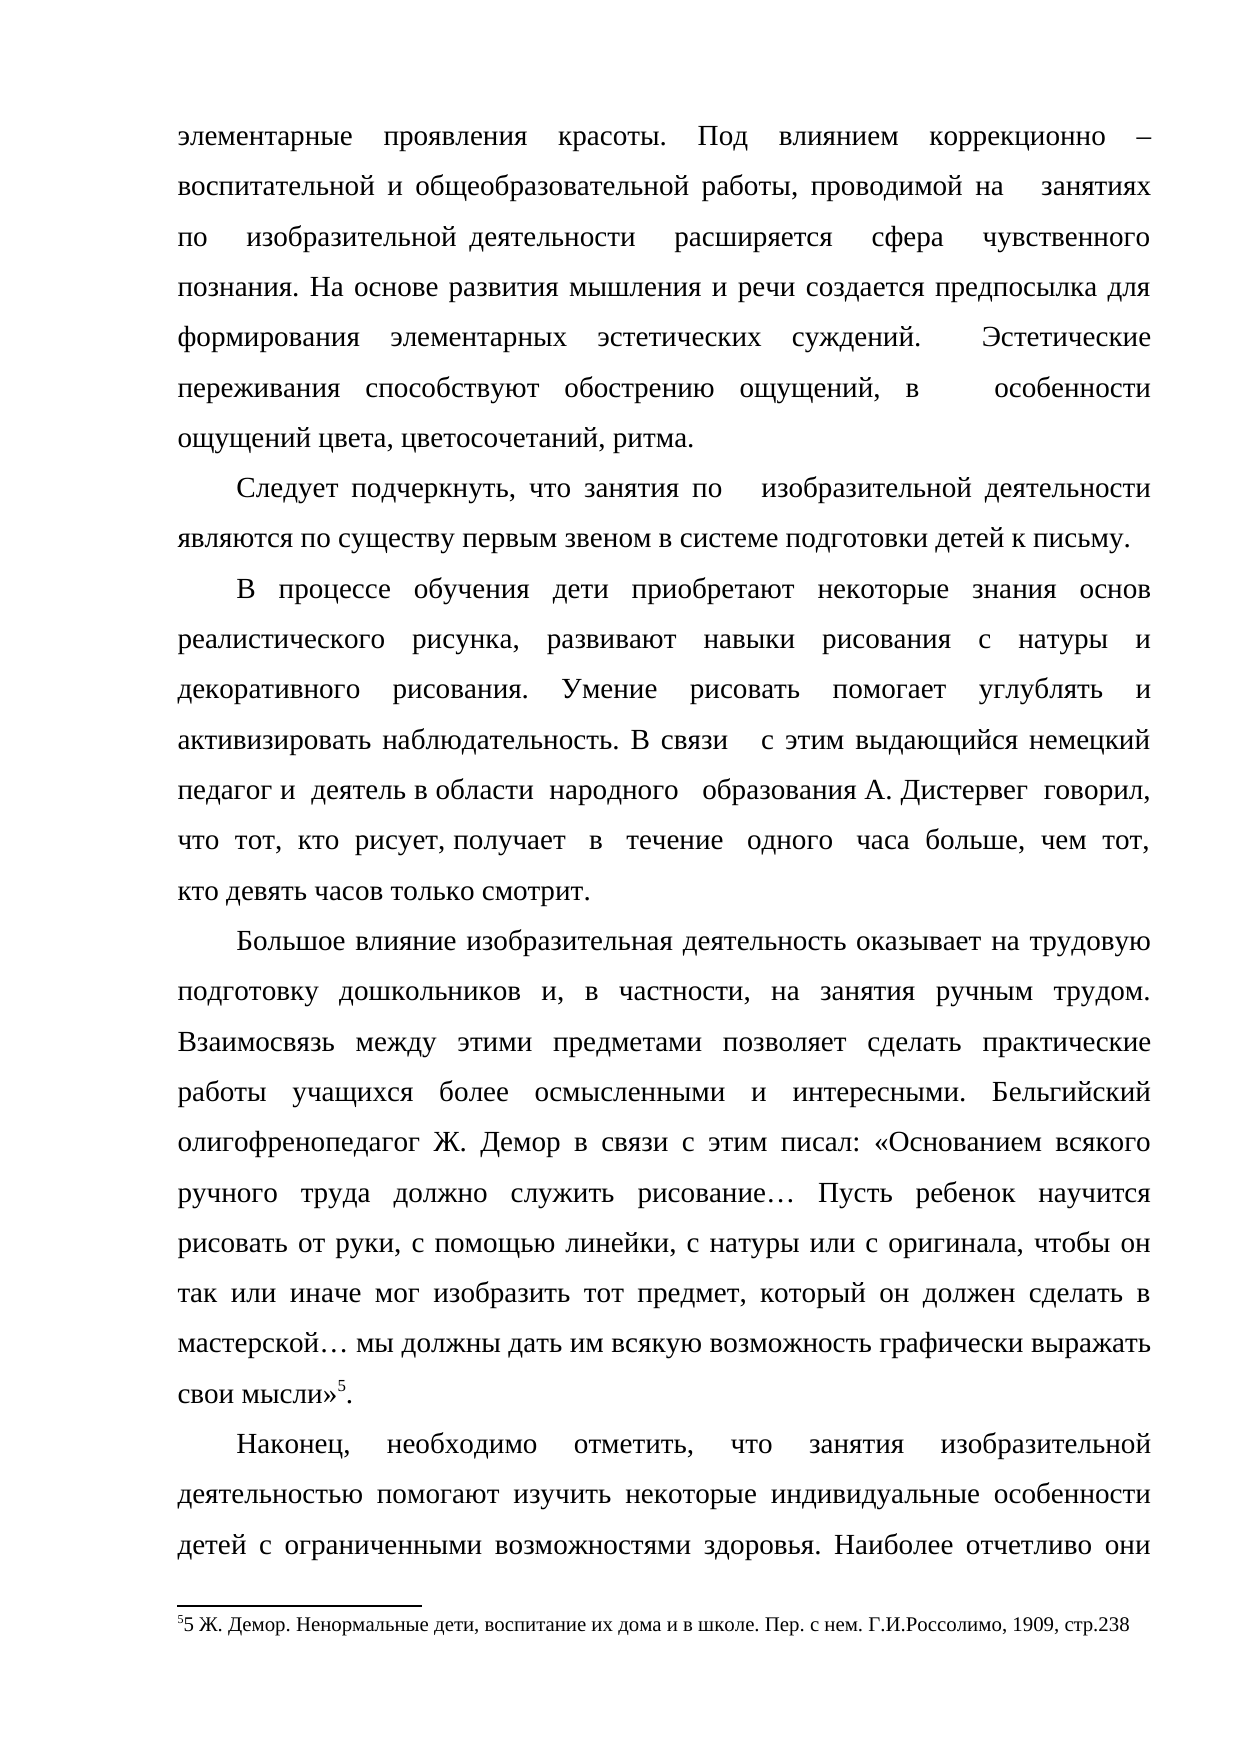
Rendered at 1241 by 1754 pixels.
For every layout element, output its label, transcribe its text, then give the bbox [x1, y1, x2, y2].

text В процессе обучения дети приобретают некоторые знания основ реалистического рисунка, развивают навыки рисования с натуры и декоративного рисования. Умение рисовать помогает углублять и активизировать наблюдательность. В связи с этим выдающийся немецкий педагог и деятель в области народного образования А. Дистервег говорил, что тот, кто рисует, получает в течение одного часа больше, чем тот, кто девять часов только смотрит. [177, 571, 1152, 906]
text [177, 1426, 1152, 1560]
text Большое влияние изобразительная деятельность оказывает на трудовую подготовку дошкольников и, в частности, на занятия ручным трудом. Взаимосвязь между этими предметами позволяет сделать практические работы учащихся более осмысленными и интересными. Бельгийский олигофренопедагог Ж. Демор в связи с этим писал: «Основанием всякого ручного труда должно служить рисование… Пусть ребенок научится рисовать от руки, с помощью линейки, с натуры или с оригинала, чтобы он так или иначе мог изобразить тот предмет, который он должен сделать в мастерской… мы должны дать им всякую возможность графически выражать свои мысли». [177, 923, 1152, 1409]
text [177, 118, 1152, 453]
text Следует подчеркнуть, что занятия по изобразительной деятельности являются по существу первым звеном в системе подготовки детей к письму. [177, 470, 1152, 554]
